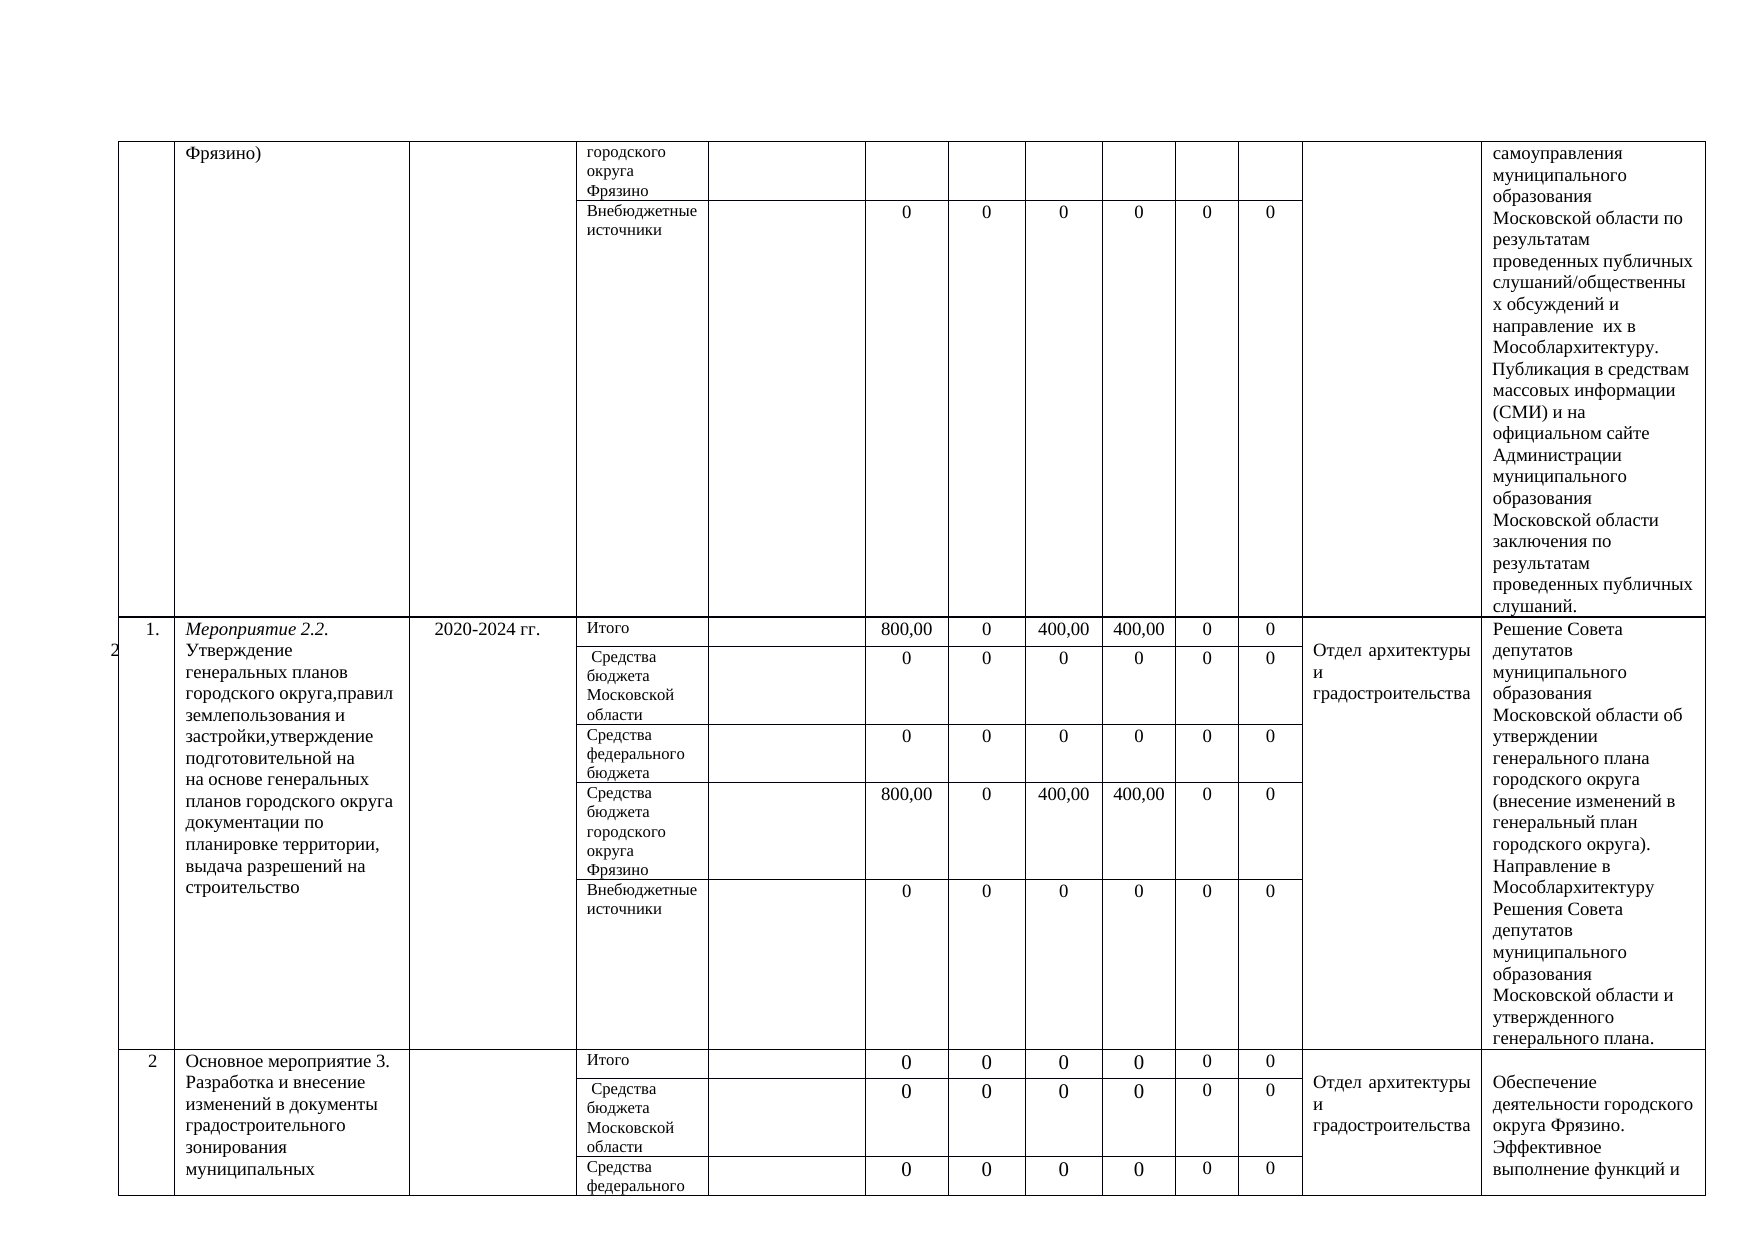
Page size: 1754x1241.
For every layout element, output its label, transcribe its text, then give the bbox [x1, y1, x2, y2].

table_cell 0 [1239, 1157, 1302, 1195]
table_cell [577, 142, 708, 199]
table_cell Итого [577, 618, 708, 646]
table_cell 0 [1239, 647, 1302, 723]
table_cell 0 [949, 618, 1025, 646]
table_cell 0 [866, 142, 948, 199]
table_cell 400,00 [1103, 783, 1175, 879]
table_cell 0 [1176, 1157, 1238, 1195]
table_cell 0 [866, 1050, 948, 1078]
table_cell 800,00 [866, 783, 948, 879]
table_cell Средства федерального бюджета [577, 725, 708, 782]
table_cell 400,00 [1026, 783, 1102, 879]
table_cell 0 [866, 201, 948, 616]
table_cell 2 [119, 1050, 174, 1195]
table_cell 1.2 [119, 618, 174, 1049]
table_cell [709, 1157, 865, 1195]
table_cell 2020-2024 гг. [410, 618, 576, 1049]
table_cell 0 [1239, 201, 1302, 616]
table_cell 0 [1176, 647, 1238, 723]
table_cell 0 [1103, 725, 1175, 782]
table_cell 0 [949, 783, 1025, 879]
table_cell 0 [949, 647, 1025, 723]
table_cell 0 [866, 880, 948, 1049]
table_cell [709, 783, 865, 879]
table_cell 0 [1239, 783, 1302, 879]
table_cell Итого [577, 1050, 708, 1078]
table_cell [709, 142, 865, 199]
table_cell [709, 647, 865, 723]
table_cell 0 [1176, 1079, 1238, 1156]
table_cell [709, 1050, 865, 1078]
table_cell [709, 618, 865, 646]
table_cell 0 [949, 142, 1025, 199]
table_cell 0 [866, 1157, 948, 1195]
table_cell Средства бюджета Московской области [577, 647, 708, 723]
table_cell Внебюджетные источники [577, 880, 708, 1049]
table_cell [577, 1157, 708, 1195]
table_cell 0 [949, 201, 1025, 616]
table_cell 0 [1176, 142, 1238, 199]
table_cell [709, 201, 865, 616]
table_cell 0 [1176, 725, 1238, 782]
table_cell 400,00 [1103, 618, 1175, 646]
table_cell 0 [1239, 1050, 1302, 1078]
table_cell Обеспечение деятельности городского округа Фрязино. Эффективное выполнение функций и полномочий [1482, 1050, 1705, 1195]
table_cell [709, 880, 865, 1049]
table_cell 0 [1176, 1050, 1238, 1078]
table_cell 0 [1103, 201, 1175, 616]
table_cell 0 [1239, 725, 1302, 782]
table_cell 0 [1103, 880, 1175, 1049]
table_cell 0 [949, 880, 1025, 1049]
table_cell 0 [1026, 1079, 1102, 1156]
table_cell Основное мероприятие 3. Разработка и внесение изменений в документы градостроительного зонирования муниципальных образований Московской области [175, 1050, 409, 1195]
table_cell 0 [1026, 1157, 1102, 1195]
table_cell Отдел архитектуры и градостроительства [1303, 618, 1481, 1049]
table_cell [709, 725, 865, 782]
table_cell 0 [1103, 1079, 1175, 1156]
table_cell 0 [949, 725, 1025, 782]
table_cell 0 [1026, 880, 1102, 1049]
table_cell 0 [866, 647, 948, 723]
table_cell 0 [949, 1079, 1025, 1156]
table_cell Внебюджетные источники [577, 201, 708, 616]
table_cell 0 [1103, 1157, 1175, 1195]
table_cell 0 [866, 725, 948, 782]
table_cell [410, 1050, 576, 1195]
table_cell 800,00 [866, 618, 948, 646]
table_cell 0 [949, 1050, 1025, 1078]
table_cell 0 [1176, 201, 1238, 616]
table_cell 0 [866, 1079, 948, 1156]
table_cell Средства бюджета городского округа Фрязино [577, 783, 708, 879]
table_cell 0 [1103, 1050, 1175, 1078]
table_cell Средства бюджета Московской области [577, 1079, 708, 1156]
table_cell 0 [1176, 618, 1238, 646]
table_cell Решение Совета депутатов муниципального образования Московской области об утверждении генерального плана городского округа (внесение изменений в генеральный план городского округа). Направление в Мособлархитектуру Решения Совета депутатов муниципального образования Московской области и утвержденного генерального плана. [1482, 618, 1705, 1049]
table_cell 0 [1026, 725, 1102, 782]
table_cell 0 [1239, 880, 1302, 1049]
table_cell Мероприятие 2.2. Утверждение генеральных планов городского округа,правил землепользования и застройки,утверждение подготовительной на на основе генеральных планов городского округа документации по планировке территории, выдача разрешений на строительство [175, 618, 409, 1049]
table_cell 0 [1026, 1050, 1102, 1078]
table_cell 0 [1026, 201, 1102, 616]
table_cell 0 [1026, 142, 1102, 199]
table_cell 0 [1176, 783, 1238, 879]
table_cell Отдел архитектуры и градостроительства [1303, 1050, 1481, 1195]
table_cell 0 [1176, 880, 1238, 1049]
table_cell 0 [1026, 647, 1102, 723]
table_cell 400,00 [1026, 618, 1102, 646]
table_cell 0 [1239, 618, 1302, 646]
table_cell 0 [1239, 1079, 1302, 1156]
table_cell 0 [1239, 142, 1302, 199]
table_cell 0 [1103, 647, 1175, 723]
table_cell [709, 1079, 865, 1156]
table_cell 0 [949, 1157, 1025, 1195]
table_cell 0 [1103, 142, 1175, 199]
